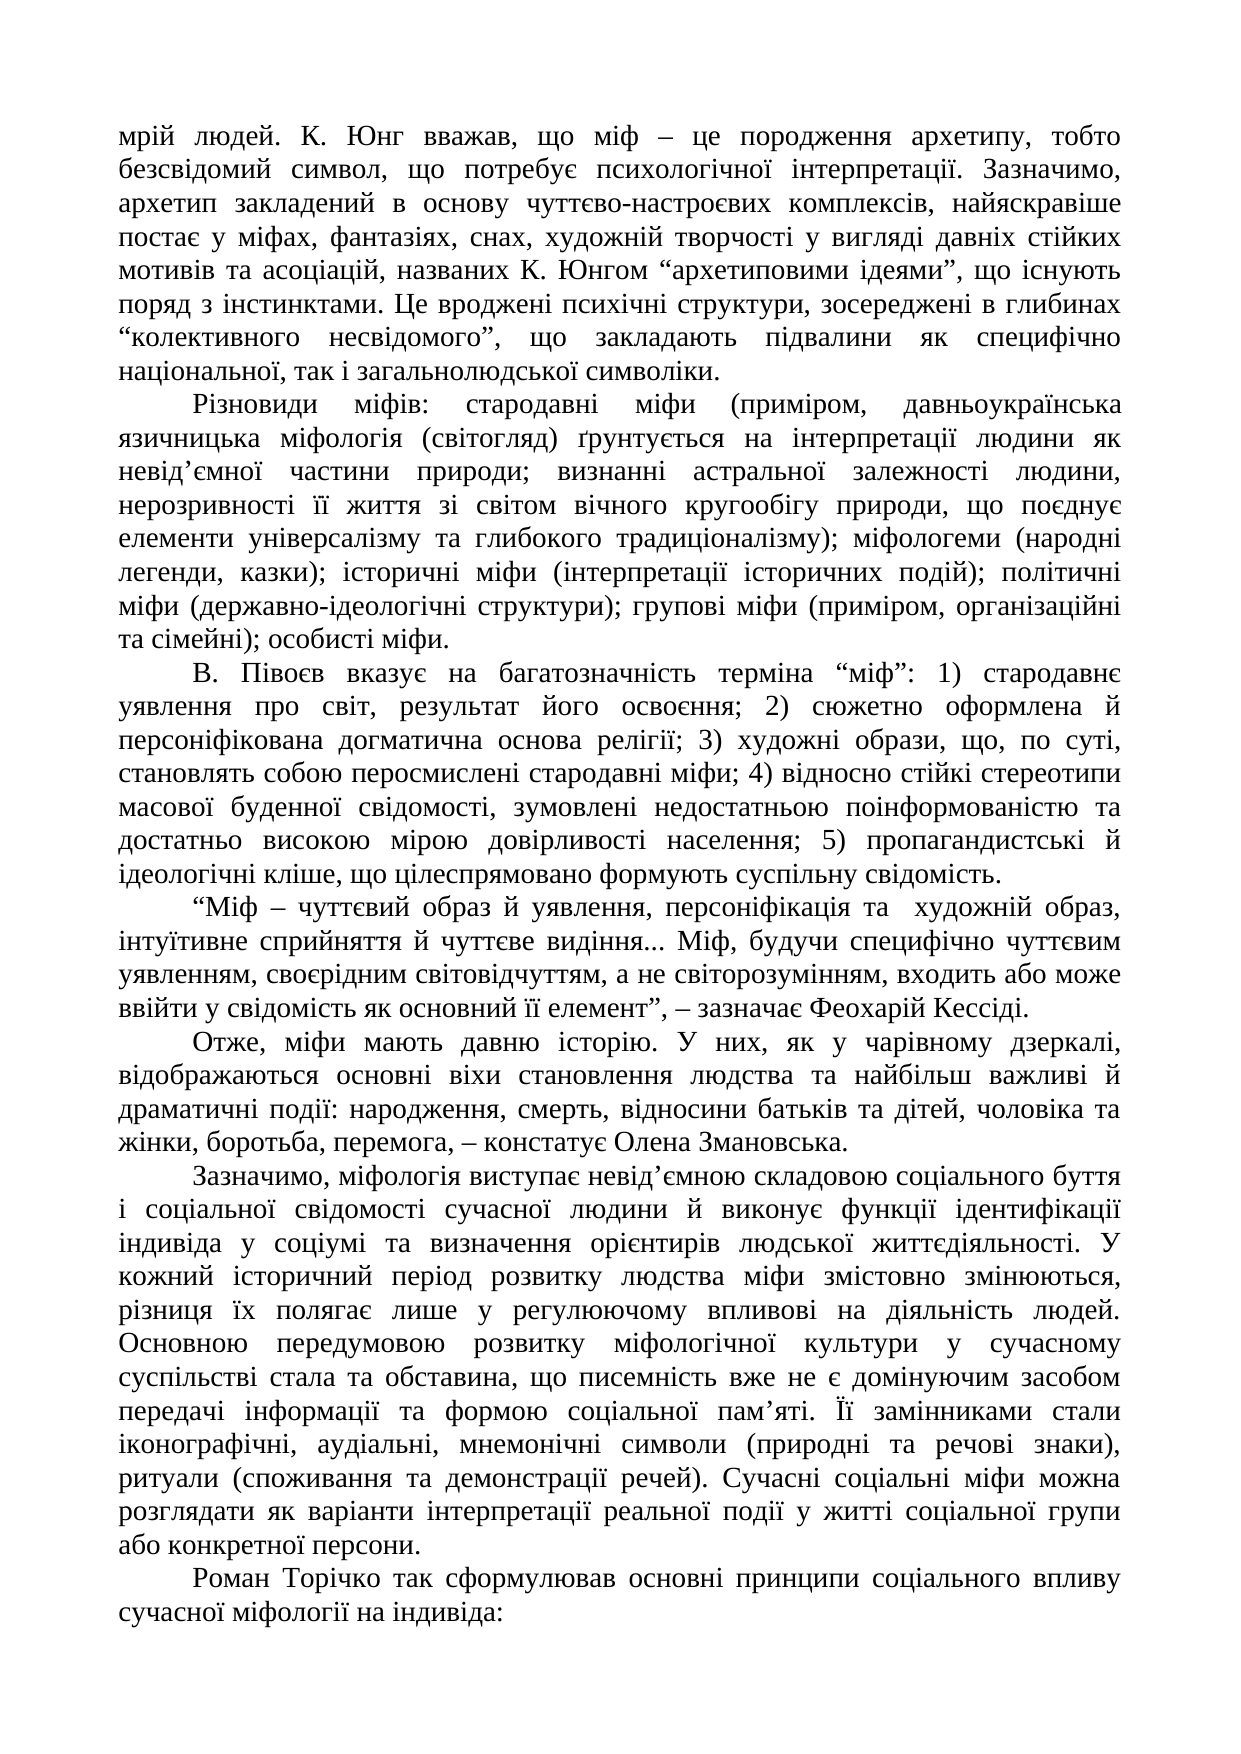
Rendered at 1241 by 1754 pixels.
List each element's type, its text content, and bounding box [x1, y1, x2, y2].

text Різновиди міфів: стародавні міфи (приміром, давньоукраїнська язичницька міфологія (світогляд) ґрунтується на інтерпретації людини як невід’ємної частини природи; визнанні астральної залежності людини, нерозривності її життя зі світом вічного кругообігу природи, що поєднує елементи універсалізму та глибокого традиціоналізму); міфологеми (народні легенди, казки); історичні міфи (інтерпретації історичних подій); політичні міфи (державно-ідеологічні структури); групові міфи (приміром, організаційні та сімейні); особисті міфи. [118, 386, 1122, 655]
text Отже, міфи мають давню історію. У них, як у чарівному дзеркалі, відображаються основні віхи становлення людства та найбільш важливі й драматичні події: народження, смерть, відносини батьків та дітей, чоловіка та жінки, боротьба, перемога, – констатує Олена Змановська. [118, 1024, 1122, 1158]
text Зазначимо, міфологія виступає невід’ємною складовою соціального буття і соціальної свідомості сучасної людини й виконує функції ідентифікації індивіда у соціумі та визначення орієнтирів людської життєдіяльності. У кожний історичний період розвитку людства міфи змістовно змінюються, різниця їх полягає лише у регулюючому впливові на діяльність людей. Основною передумовою розвитку міфологічної культури у сучасному суспільстві стала та обставина, що писемність вже не є домінуючим засобом передачі інформації та формою соціальної пам’яті. Її замінниками стали іконографічні, аудіальні, мнемонічні символи (природні та речові знаки), ритуали (споживання та демонстрації речей). Сучасні соціальні міфи можна розглядати як варіанти інтерпретації реальної події у житті соціальної групи або конкретної персони. [118, 1158, 1122, 1560]
text В. Півоєв вказує на багатозначність терміна “міф”: 1) стародавнє уявлення про світ, результат його освоєння; 2) сюжетно оформлена й персоніфікована догматична основа релігії; 3) художні образи, що, по суті, становлять собою перосмислені стародавні міфи; 4) відносно стійкі стереотипи масової буденної свідомості, зумовлені недостатньою поінформованістю та достатньо високою мірою довірливості населення; 5) пропагандистські й ідеологічні кліше, що цілеспрямовано формують суспільну свідомість. [118, 655, 1122, 889]
text “Міф – чуттєвий образ й уявлення, персоніфікація та художній образ, інтуїтивне сприйняття й чуттєве видіння... Міф, будучи специфічно чуттєвим уявленням, своєрідним світовідчуттям, а не світорозумінням, входить або може ввійти у свідомість як основний її елемент”, – зазначає Феохарій Кессіді. [118, 889, 1122, 1024]
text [118, 118, 1122, 386]
text Роман Торічко так сформулював основні принципи соціального впливу сучасної міфології на індивіда: [118, 1560, 1122, 1627]
